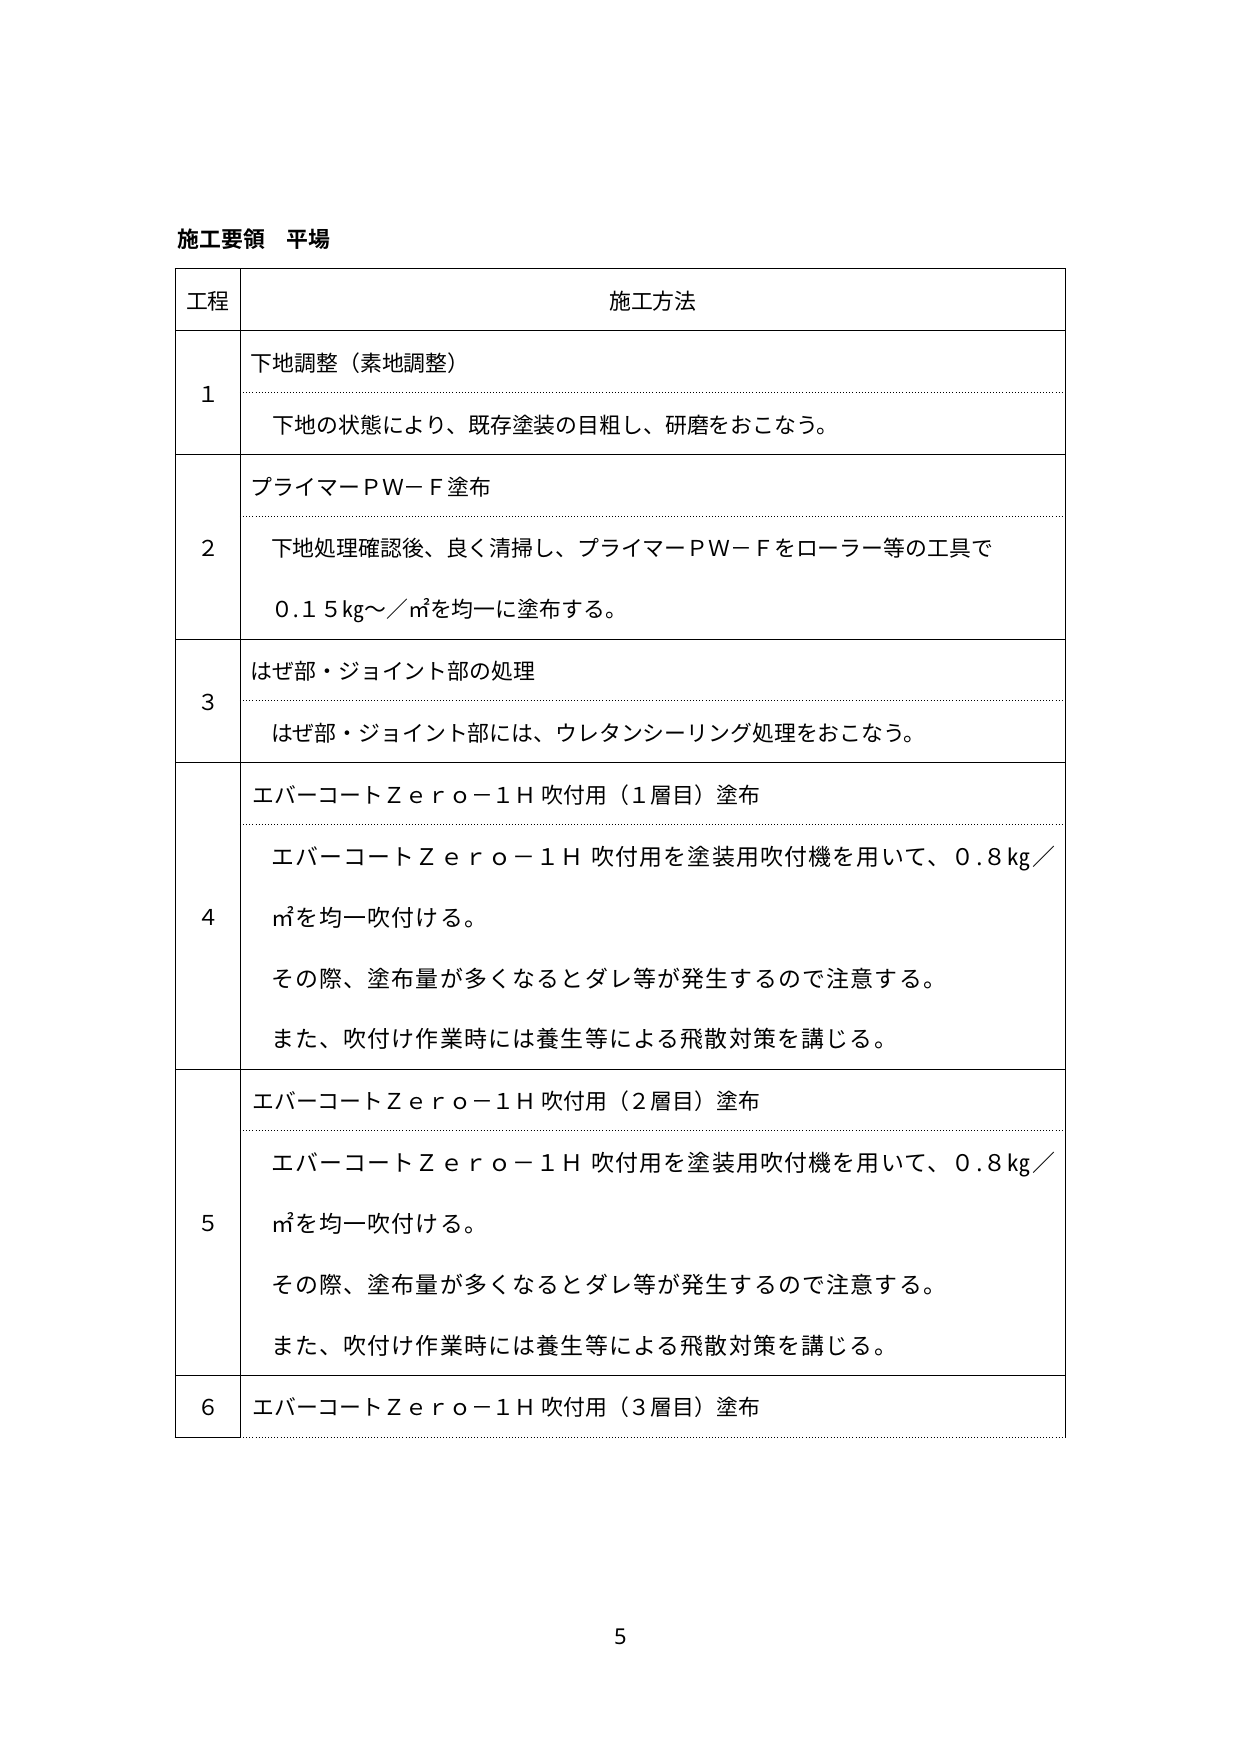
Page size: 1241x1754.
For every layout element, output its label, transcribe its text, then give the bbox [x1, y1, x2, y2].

table_cell ４ [176, 763, 240, 1068]
table_cell １ [176, 331, 240, 454]
table_cell エバーコートＺｅｒｏ－１Ｈ 吹付用（１層目）塗布 [241, 763, 1065, 824]
table_cell ２ [176, 455, 240, 638]
table_cell はぜ部・ジョイント部には、ウレタンシーリング処理をおこなう。 [241, 700, 1065, 762]
table_header 施工方法 [241, 269, 1065, 330]
table_cell プライマーＰＷ－Ｆ塗布 [241, 455, 1065, 516]
table_cell 下地処理確認後、良く清掃し、プライマーＰＷ－Ｆをローラー等の工具で ０.１５㎏～／㎡を均一に塗布する。 [241, 516, 1065, 638]
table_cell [241, 1130, 1065, 1375]
table_cell ５ [176, 1070, 240, 1375]
table_cell エバーコートＺｅｒｏ－１Ｈ 吹付用（３層目）塗布 [241, 1376, 1065, 1437]
table_cell 下地の状態により、既存塗装の目粗し、研磨をおこなう。 [241, 392, 1065, 454]
table_cell 下地調整（素地調整） [241, 331, 1065, 392]
text 施工要領 平場 [177, 207, 1063, 268]
table_cell ３ [176, 640, 240, 762]
table_cell ６ [176, 1376, 240, 1437]
table_cell エバーコートＺｅｒｏ－１Ｈ 吹付用を塗装用吹付機を用いて、０.８㎏／㎡を均一吹付ける。 その際、塗布量が多くなるとダレ等が発生するので注意する。 また、吹付け作業時には養生等による飛散対策を講じる。 [241, 824, 1065, 1068]
table_header 工程 [176, 269, 240, 330]
table_cell エバーコートＺｅｒｏ－１Ｈ 吹付用（２層目）塗布 [241, 1070, 1065, 1130]
table_cell はぜ部・ジョイント部の処理 [241, 640, 1065, 700]
